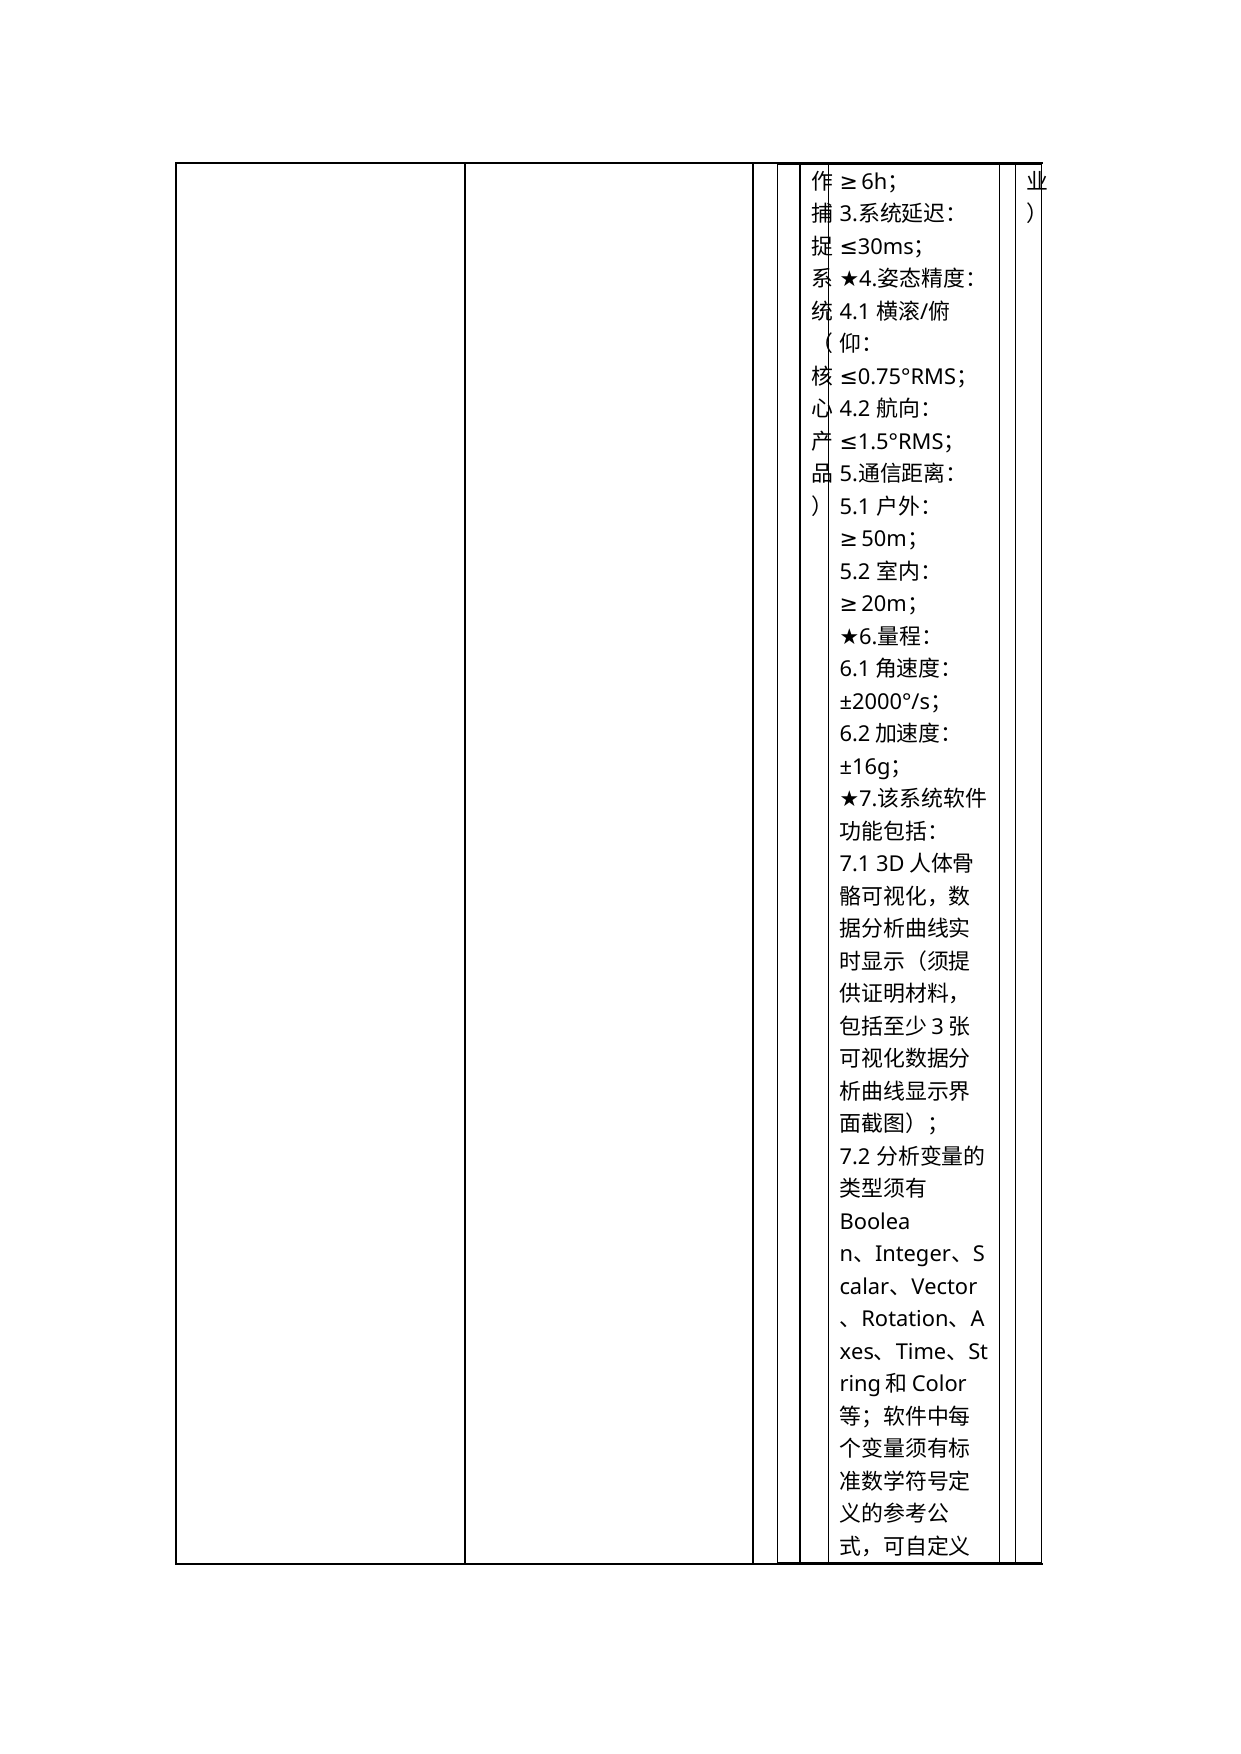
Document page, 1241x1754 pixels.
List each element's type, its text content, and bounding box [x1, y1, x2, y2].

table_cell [1000, 165, 1015, 1562]
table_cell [754, 164, 777, 1563]
table_cell [466, 164, 752, 1563]
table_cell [801, 165, 828, 1562]
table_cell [778, 165, 799, 1562]
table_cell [1016, 165, 1041, 1562]
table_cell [829, 165, 999, 1562]
table_cell 1 [177, 164, 464, 1563]
